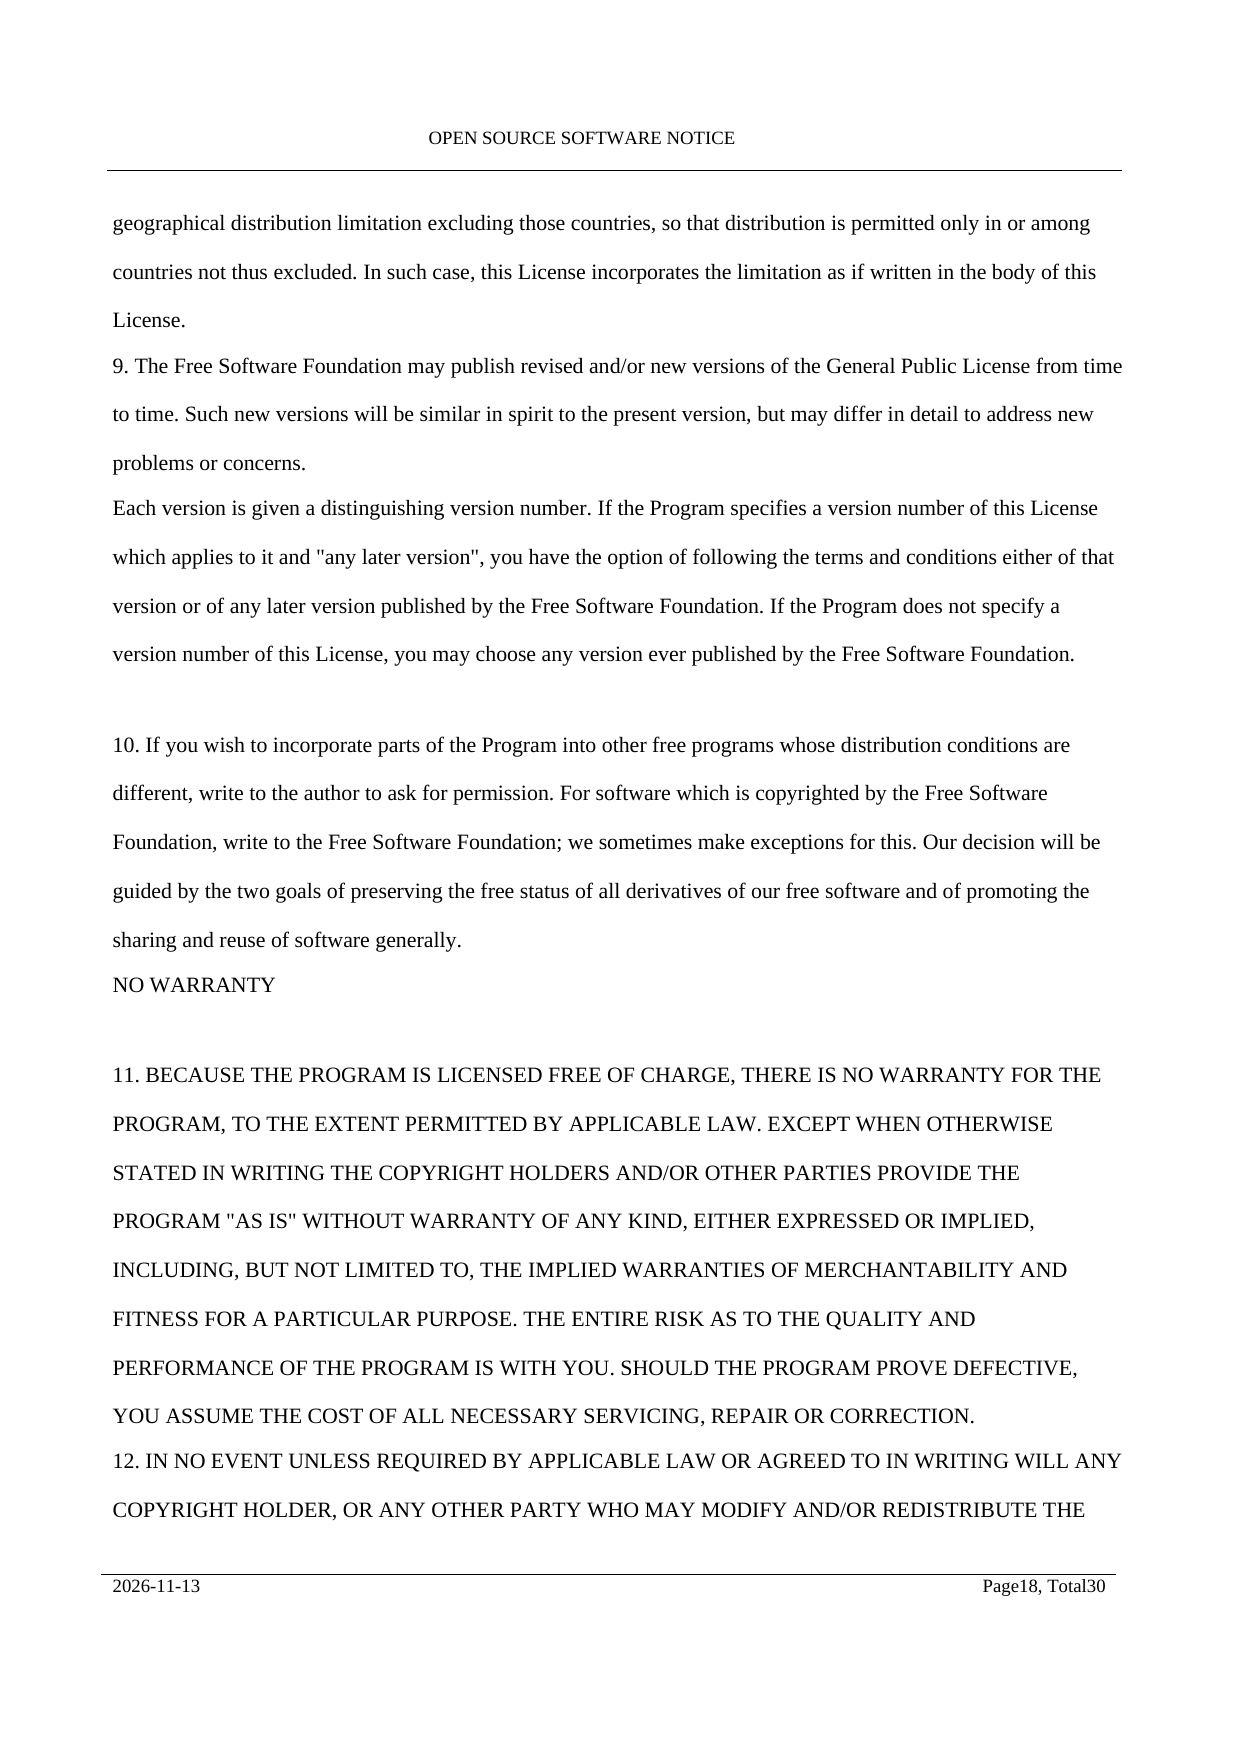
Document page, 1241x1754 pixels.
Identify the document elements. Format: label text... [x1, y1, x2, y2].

text 9. The Free Software Foundation may publish revised and/or new versions of the General Public License from time to time. Such new versions will be similar in spirit to the present version, but may differ in detail to address new problems or concerns. [112, 349, 1128, 479]
text Each version is given a distinguishing version number. If the Program specifies a version number of this License which applies to it and "any later version", you have the option of following the terms and conditions either of that version or of any later version published by the Free Software Foundation. If the Program does not specify a version number of this License, you may choose any version ever published by the Free Software Foundation. [112, 492, 1128, 670]
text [112, 206, 1128, 336]
text 11. BECAUSE THE PROGRAM IS LICENSED FREE OF CHARGE, THERE IS NO WARRANTY FOR THE PROGRAM, TO THE EXTENT PERMITTED BY APPLICABLE LAW. EXCEPT WHEN OTHERWISE STATED IN WRITING THE COPYRIGHT HOLDERS AND/OR OTHER PARTIES PROVIDE THE PROGRAM "AS IS" WITHOUT WARRANTY OF ANY KIND, EITHER EXPRESSED OR IMPLIED, INCLUDING, BUT NOT LIMITED TO, THE IMPLIED WARRANTIES OF MERCHANTABILITY AND FITNESS FOR A PARTICULAR PURPOSE. THE ENTIRE RISK AS TO THE QUALITY AND PERFORMANCE OF THE PROGRAM IS WITH YOU. SHOULD THE PROGRAM PROVE DEFECTIVE, YOU ASSUME THE COST OF ALL NECESSARY SERVICING, REPAIR OR CORRECTION. [112, 1058, 1128, 1432]
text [112, 1445, 1128, 1526]
text NO WARRANTY [112, 968, 1128, 1001]
text 10. If you wish to incorporate parts of the Program into other free programs whose distribution conditions are different, write to the author to ask for permission. For software which is copyrighted by the Free Software Foundation, write to the Free Software Foundation; we sometimes make exceptions for this. Our decision will be guided by the two goals of preserving the free status of all derivatives of our free software and of promoting the sharing and reuse of software generally. [112, 728, 1128, 956]
